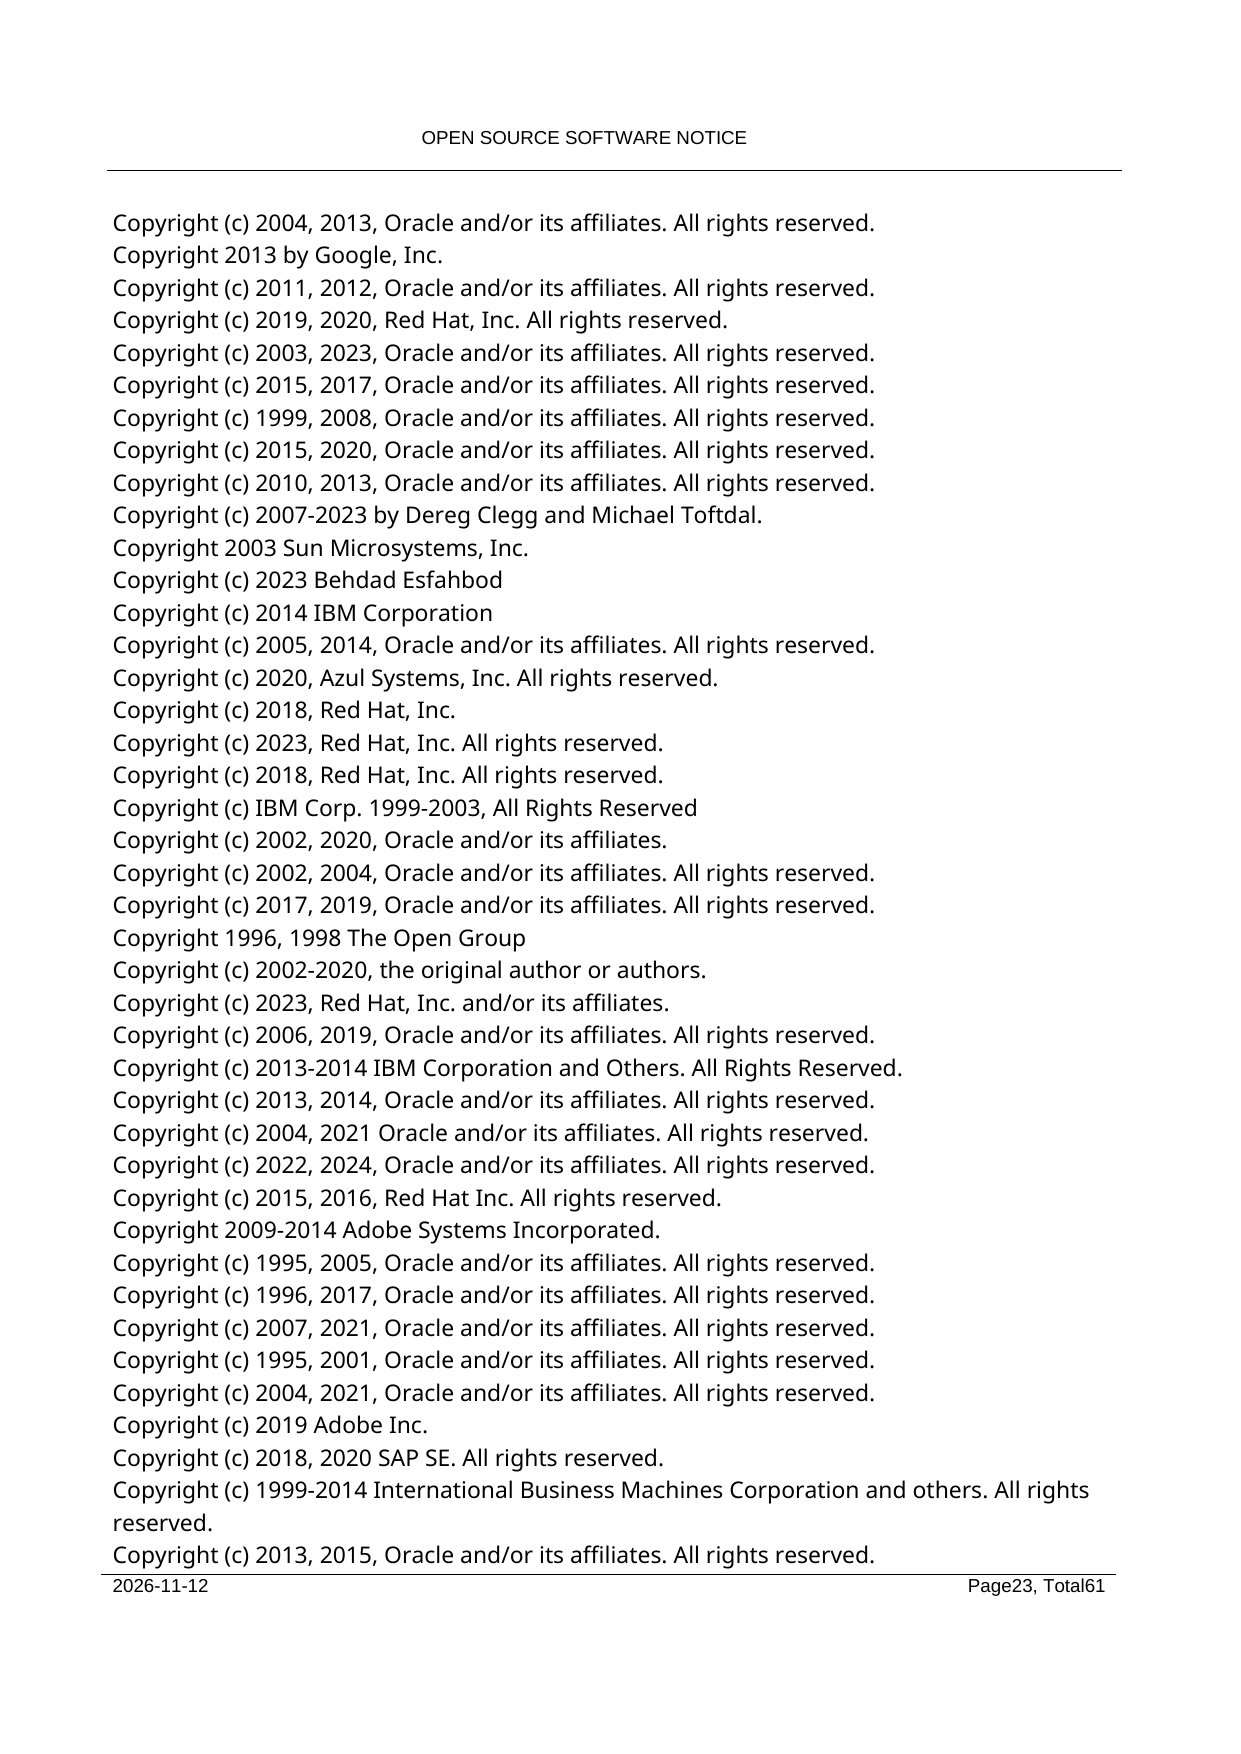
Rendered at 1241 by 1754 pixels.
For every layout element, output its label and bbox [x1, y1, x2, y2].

text [112, 206, 1128, 1571]
